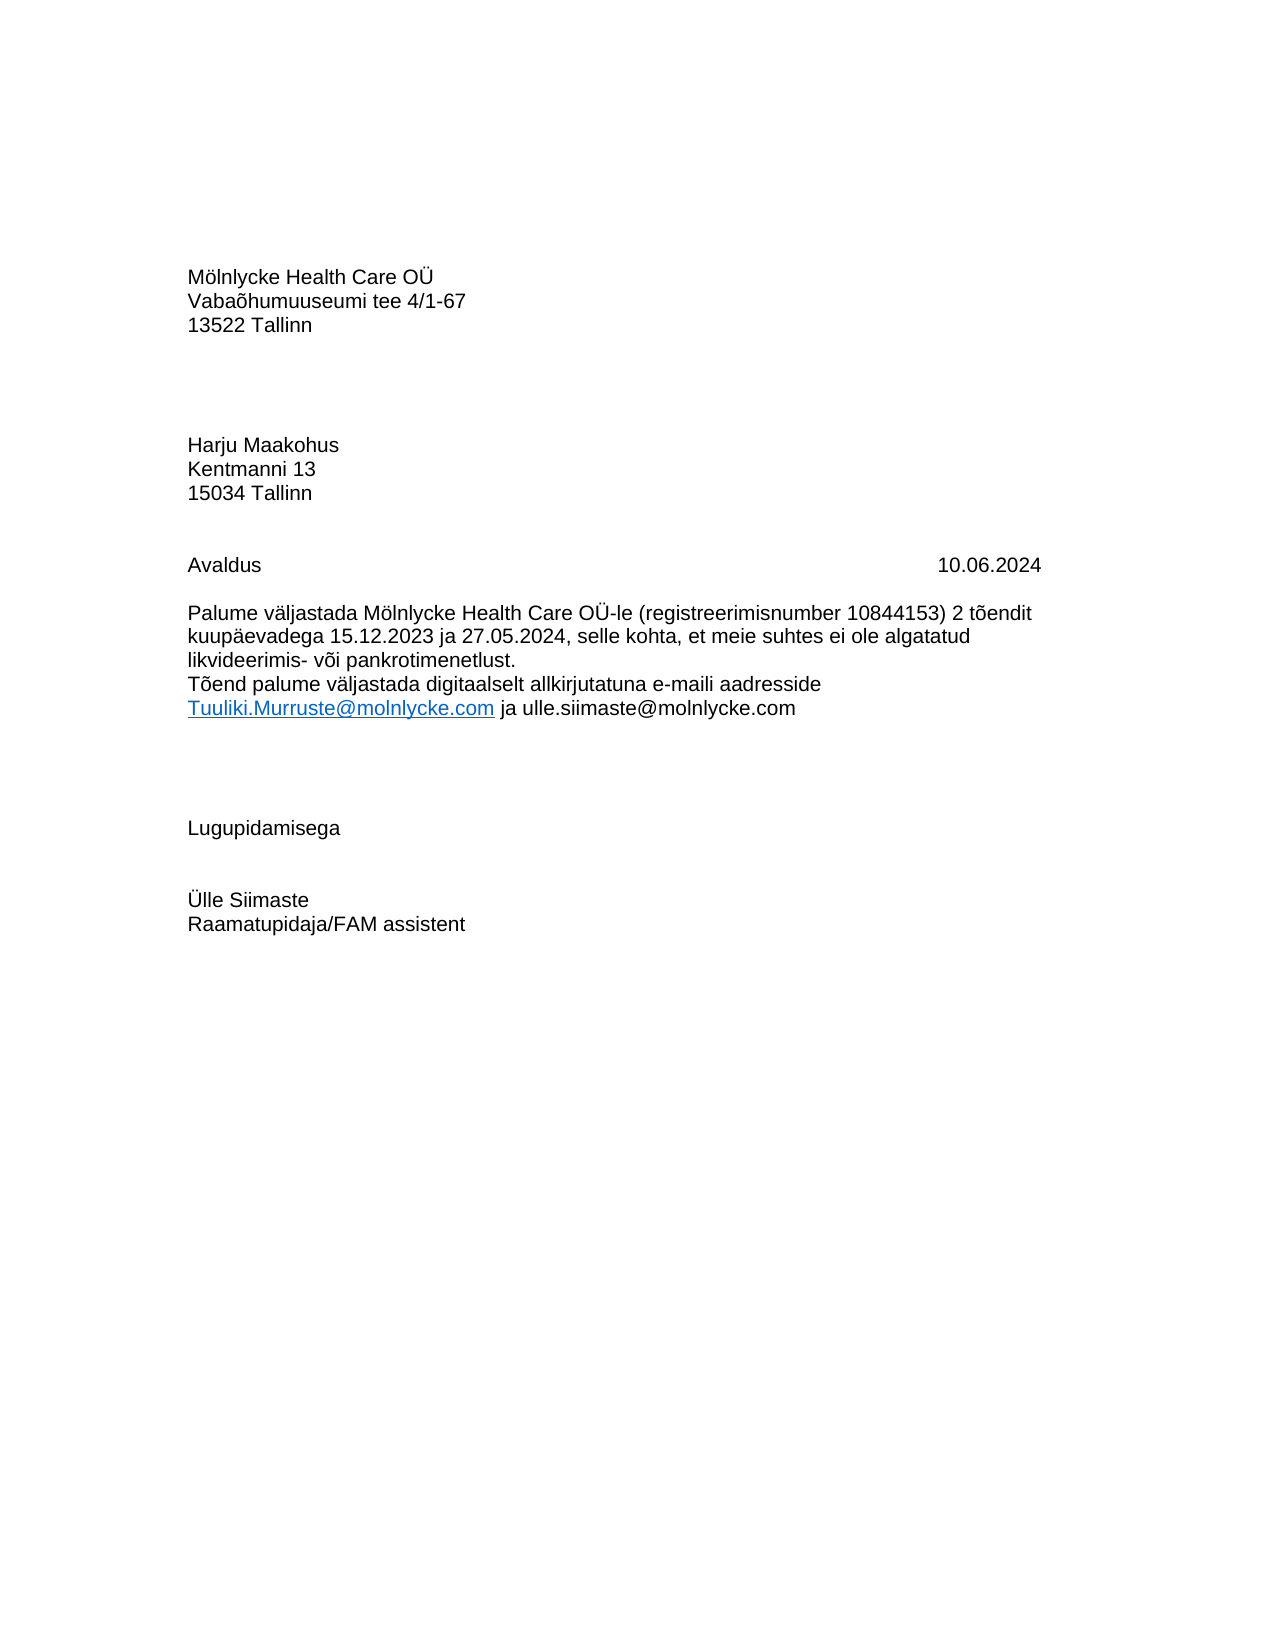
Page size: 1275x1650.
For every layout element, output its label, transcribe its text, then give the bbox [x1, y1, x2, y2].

text Lugupidamisega [187, 816, 1087, 840]
text Harju Maakohus [187, 433, 1087, 457]
text Kentmanni 13 [187, 457, 1087, 481]
text Tõend palume väljastada digitaalselt allkirjutatuna e-maili aadresside Tuuliki.Murruste@molnlycke.com ja ulle.siimaste@molnlycke.com [187, 672, 1087, 720]
text Mölnlycke Health Care OÜ [187, 265, 1087, 289]
text Palume väljastada Mölnlycke Health Care OÜ-le (registreerimisnumber 10844153) 2 tõendit kuupäevadega 15.12.2023 ja 27.05.2024, selle kohta, et meie suhtes ei ole algatatud likvideerimis- või pankrotimenetlust. [187, 600, 1087, 672]
text Raamatupidaja/FAM assistent [187, 912, 1087, 936]
text Ülle Siimaste [187, 888, 1087, 912]
text 15034 Tallinn [187, 481, 1087, 504]
text 13522 Tallinn [187, 313, 1087, 337]
text Vabaõhumuuseumi tee 4/1-67 [187, 289, 1087, 313]
text Avaldus 10.06.2024 [187, 552, 1087, 576]
